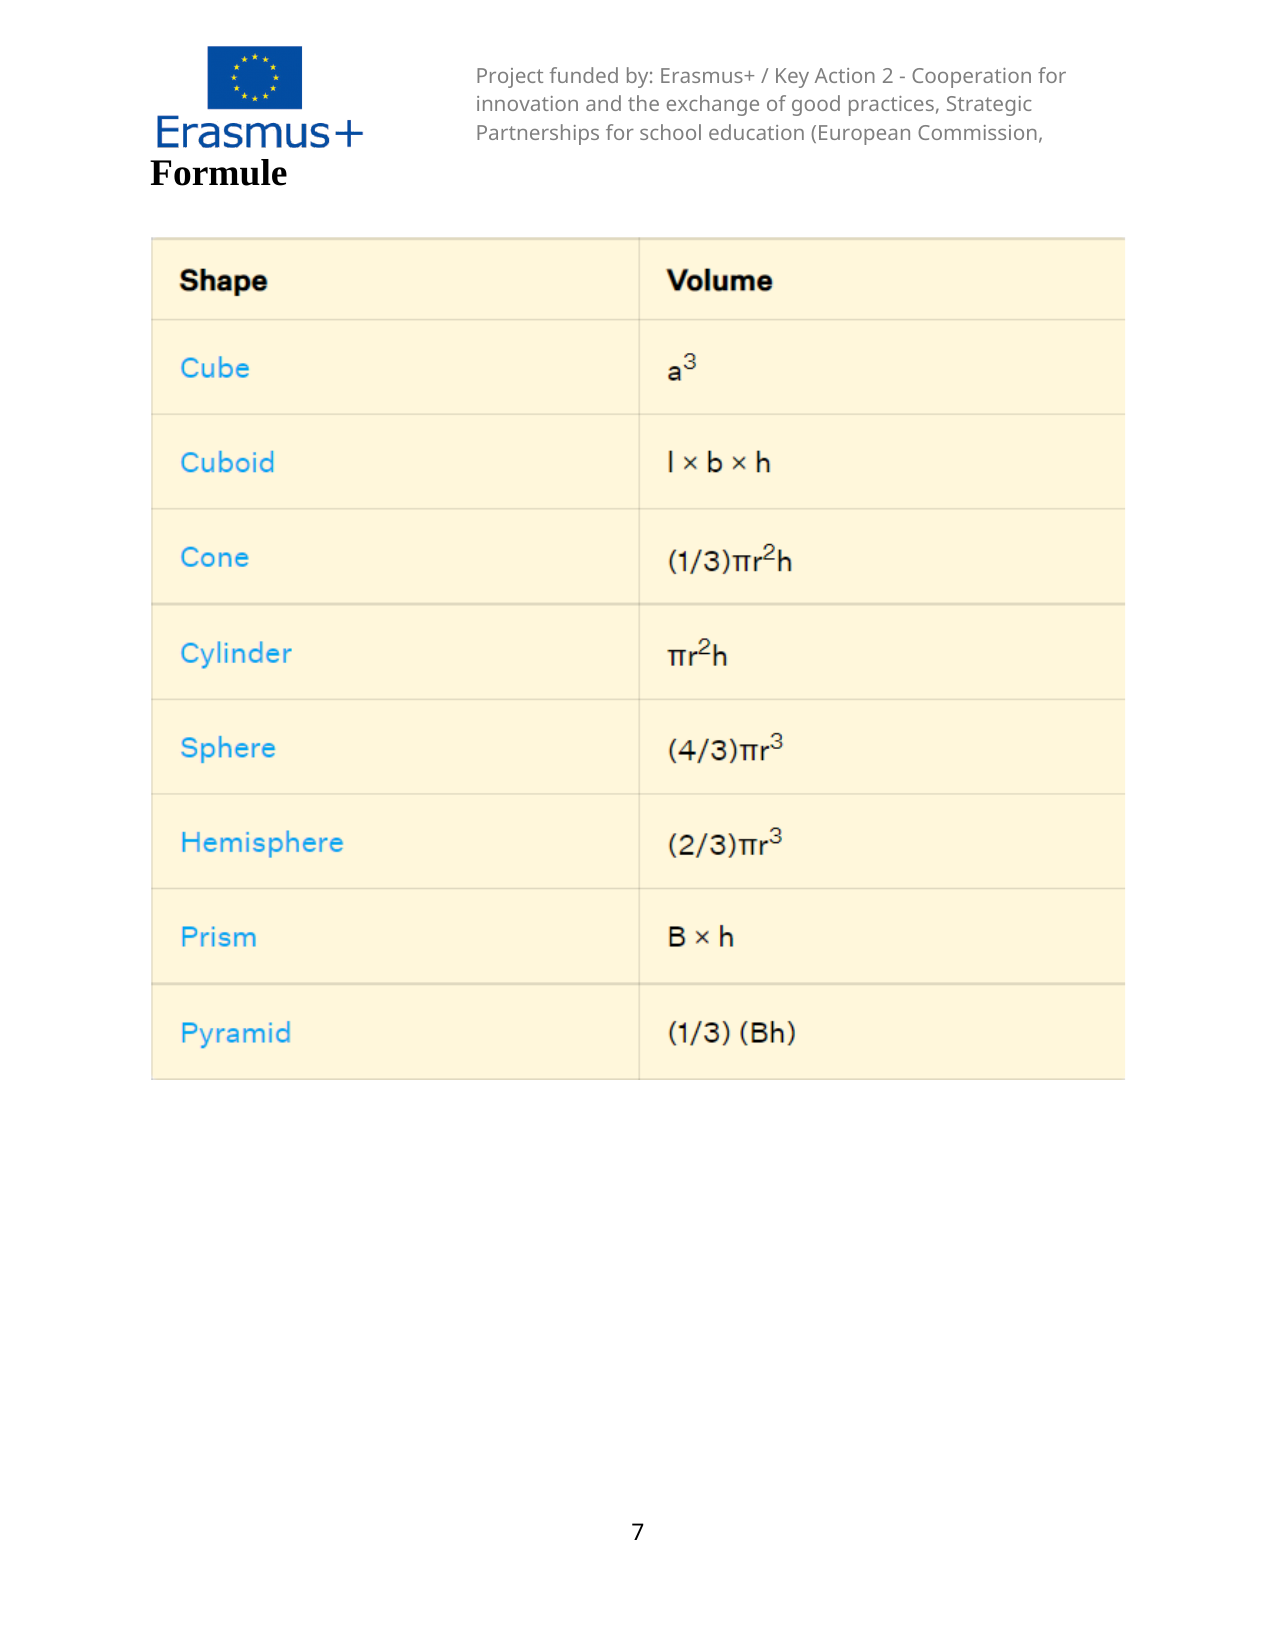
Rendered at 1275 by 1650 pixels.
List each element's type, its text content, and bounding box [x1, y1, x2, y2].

picture [150, 28, 366, 150]
subtitle Formule [150, 150, 1125, 193]
picture [150, 236, 1125, 1080]
